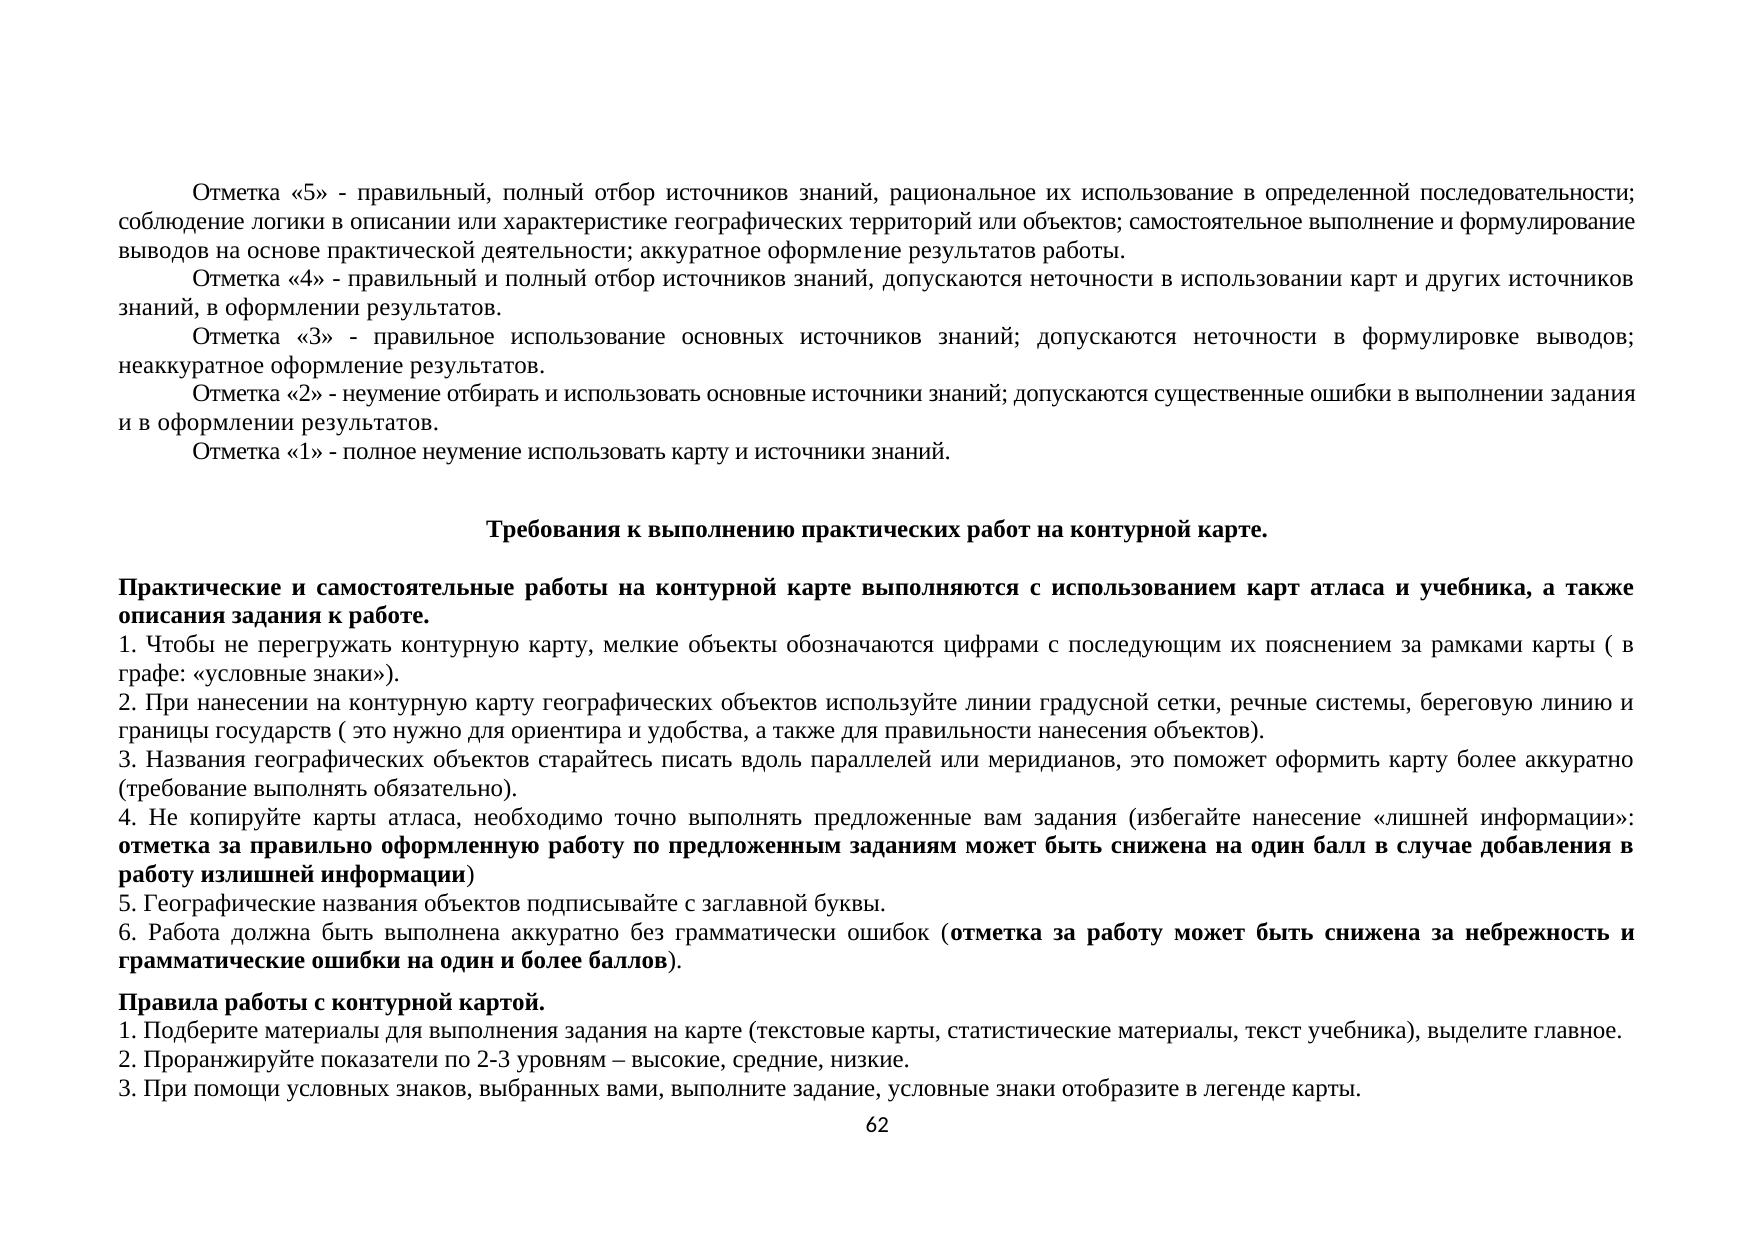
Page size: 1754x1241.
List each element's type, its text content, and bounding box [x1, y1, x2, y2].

text Отметка «1» - полное неумение использовать карту и источники знаний. [118, 436, 1636, 465]
text 3. Названия географических объектов старайтесь писать вдоль параллелей или меридианов, это поможет оформить карту более аккуратно (требование выполнять обязательно). [118, 744, 1636, 802]
text Отметка «3» - правильное использование основных источников знаний; допускаются неточности в формулировке выводов; неаккуратное оформление результатов. [118, 321, 1636, 378]
text Отметка «4» - правильный и полный отбор источников знаний, допускаются неточности в использовании карт и других источников знаний, в оформлении результатов. [118, 263, 1636, 321]
text 5. Географические названия объектов подписывайте с заглавной буквы. [118, 888, 1636, 917]
text 2. При нанесении на контурную карту географических объектов используйте линии градусной сетки, речные системы, береговую линию и границы государств ( это нужно для ориентира и удобства, а также для правильности нанесения объектов). [118, 687, 1636, 744]
text Отметка «2» - неумение отбирать и использовать основные источники знаний; допускаются существенные ошибки в выполнении задания и в оформлении результатов. [118, 378, 1636, 436]
text 2. Проранжируйте показатели по 2-3 уровням – высокие, средние, низкие. [118, 1044, 1636, 1073]
text Отметка «5» - правильный, полный отбор источников знаний, рациональное их использование в определенной последовательности; соблюдение логики в описании или характеристике географических территорий или объектов; самостоятельное выполнение и формулирование выводов на основе практической деятельности; аккуратное оформление результатов работы. [118, 177, 1636, 263]
text Практические и самостоятельные работы на контурной карте выполняются с использованием карт атласа и учебника, а также описания задания к работе. [118, 572, 1636, 629]
text 3. При помощи условных знаков, выбранных вами, выполните задание, условные знаки отобразите в легенде карты. [118, 1073, 1636, 1102]
title Требования к выполнению практических работ на контурной карте. [118, 514, 1636, 543]
text 4. Не копируйте карты атласа, необходимо точно выполнять предложенные вам задания (избегайте нанесение «лишней информации»: отметка за правильно оформленную работу по предложенным заданиям может быть снижена на один балл в случае добавления в работу излишней информации) [118, 802, 1636, 888]
text 1. Чтобы не перегружать контурную карту, мелкие объекты обозначаются цифрами с последующим их пояснением за рамками карты ( в графе: «условные знаки»). [118, 629, 1636, 687]
text 1. Подберите материалы для выполнения задания на карте (текстовые карты, статистические материалы, текст учебника), выделите главное. [118, 1016, 1636, 1044]
text 6. Работа должна быть выполнена аккуратно без грамматически ошибок (отметка за работу может быть снижена за небрежность и грамматические ошибки на один и более баллов). [118, 917, 1636, 974]
text Правила работы с контурной картой. [118, 987, 1636, 1016]
